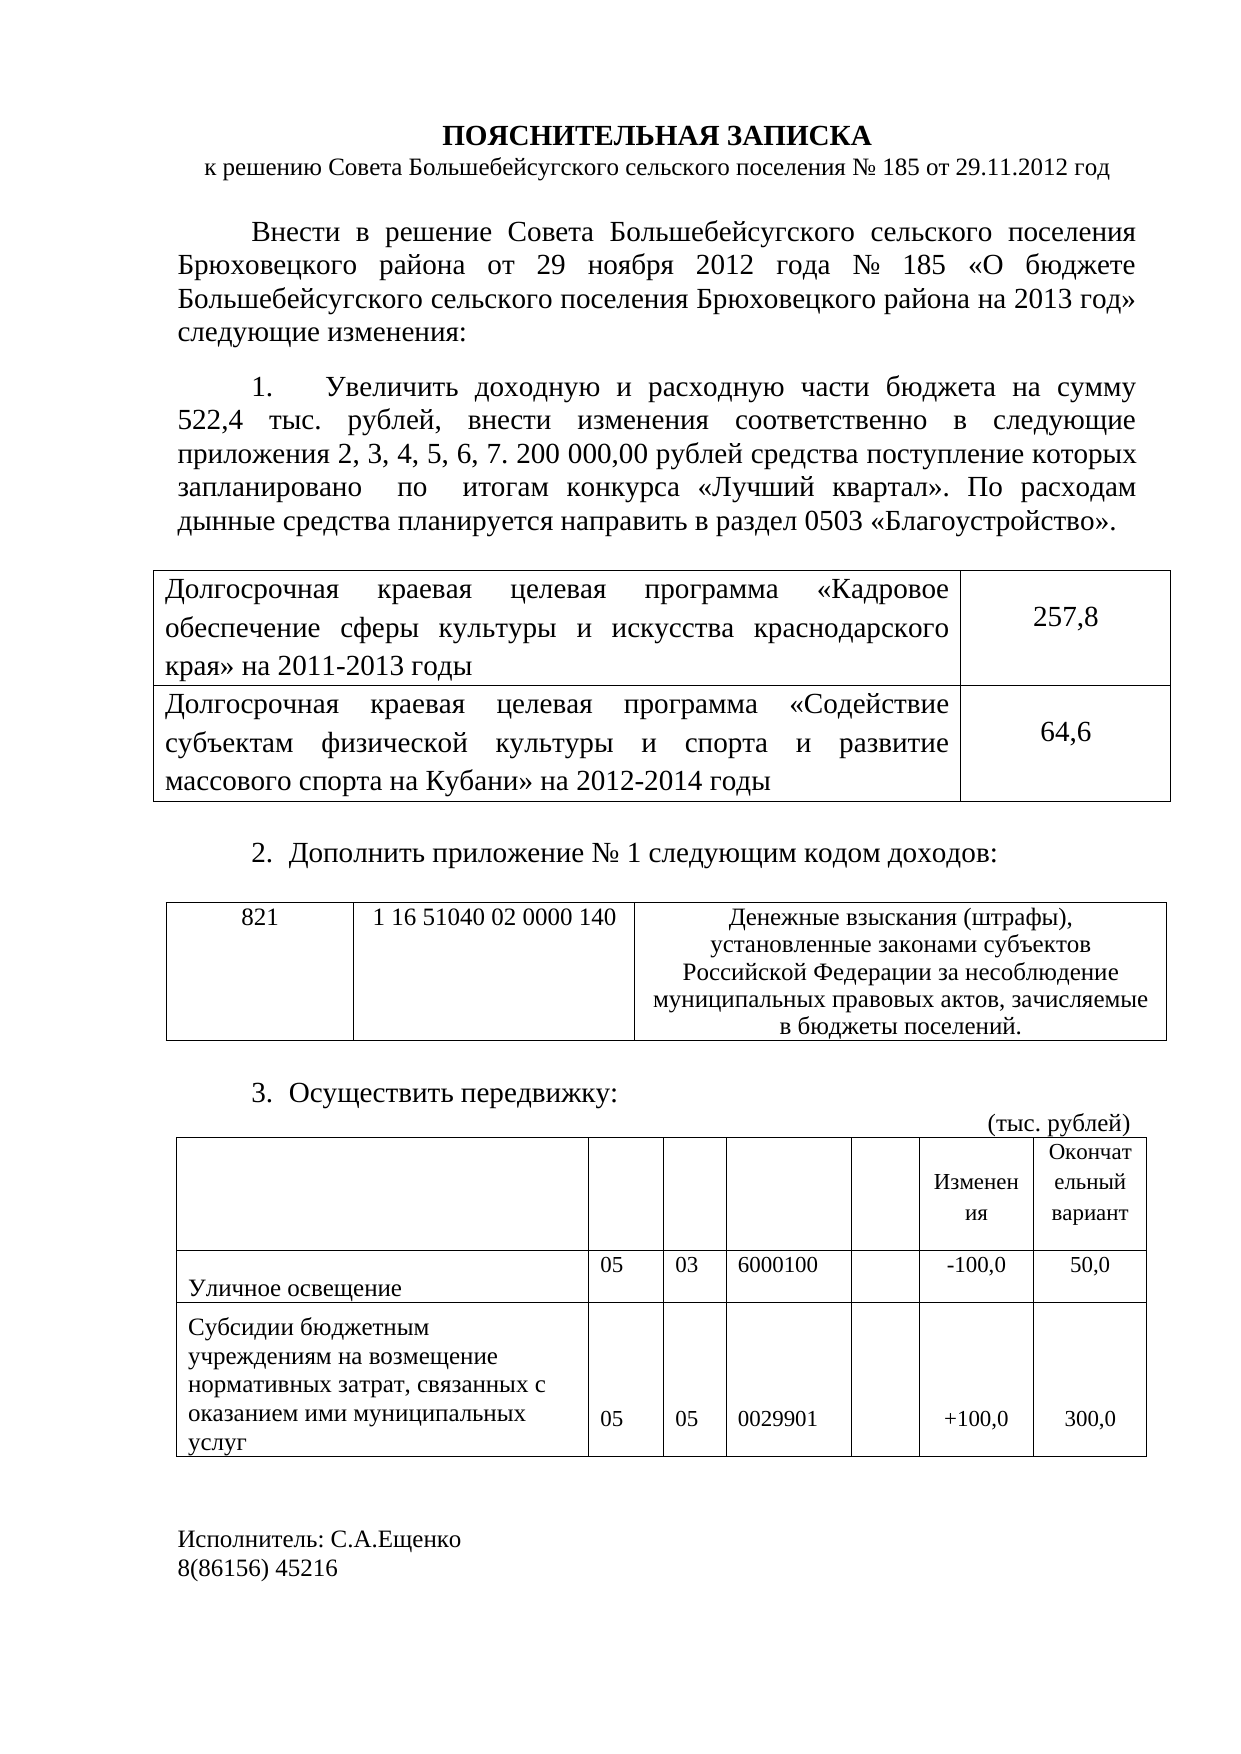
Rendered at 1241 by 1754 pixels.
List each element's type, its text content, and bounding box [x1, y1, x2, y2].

table_header [727, 1138, 851, 1249]
table_header Окончательный вариант [1034, 1138, 1146, 1249]
list Дополнить приложение № 1 следующим кодом доходов: [251, 835, 1137, 869]
table_header [177, 1138, 588, 1249]
table_header [664, 1138, 726, 1249]
text 8(86156) 45216 [177, 1553, 1137, 1581]
text Исполнитель: С.А.Ещенко [177, 1524, 1137, 1553]
table_cell +100,0 [920, 1303, 1033, 1456]
table_header Денежные взыскания (штрафы), установленные законами субъектов Российской Федерации за несоблюдение муниципальных правовых актов, зачисляемые в бюджеты поселений. [635, 903, 1166, 1040]
list Увеличить доходную и расходную части бюджета на сумму 522,4 тыс. рублей, внести изменения соответственно в следующие приложения 2, 3, 4, 5, 6, 7. 200 000,00 рублей средства поступление которых запланировано по итогам конкурса «Лучший квартал». По расходам дынные средства планируется направить в раздел 0503 «Благоустройство». [177, 369, 1137, 537]
table_cell Долгосрочная краевая целевая программа «Содействие субъектам физической культуры и спорта и развитие массового спорта на Кубани» на 2012-2014 годы [154, 686, 960, 801]
text ПОЯСНИТЕЛЬНАЯ ЗАПИСКА [177, 118, 1137, 152]
table_cell [852, 1251, 919, 1302]
table_header Долгосрочная краевая целевая программа «Кадровое обеспечение сферы культуры и искусства краснодарского края» на 2011-2013 годы [154, 571, 960, 685]
table_cell 50,0 [1034, 1251, 1146, 1302]
table_header Изменения [920, 1138, 1033, 1249]
table_header [589, 1138, 663, 1249]
table_cell 6000100 [727, 1251, 851, 1302]
table_cell Субсидии бюджетным учреждениям на возмещение нормативных затрат, связанных с оказанием ими муниципальных услуг [177, 1303, 588, 1456]
table_header [852, 1138, 919, 1249]
table_header 257,8 [961, 571, 1170, 685]
table_cell -100,0 [920, 1251, 1033, 1302]
table_cell 05 [589, 1251, 663, 1302]
table_header 821 [167, 903, 353, 1040]
table_cell [852, 1303, 919, 1456]
list Осуществить передвижку: [251, 1075, 1137, 1108]
table_cell 0029901 [727, 1303, 851, 1456]
table_cell 05 [589, 1303, 663, 1456]
table_cell 300,0 [1034, 1303, 1146, 1456]
table_header 1 16 51040 02 0000 140 [354, 903, 634, 1040]
text к решению Совета Большебейсугского сельского поселения № 185 от 29.11.2012 год [177, 152, 1137, 180]
table_cell Уличное освещение [177, 1251, 588, 1302]
text Внести в решение Совета Большебейсугского сельского поселения Брюховецкого района от 29 ноября 2012 года № 185 «О бюджете Большебейсугского сельского поселения Брюховецкого района на 2013 год» следующие изменения: [177, 214, 1137, 348]
table_cell 64,6 [961, 686, 1170, 801]
table_cell 05 [664, 1303, 726, 1456]
table_cell 03 [664, 1251, 726, 1302]
text (тыс. рублей) [177, 1108, 1137, 1137]
